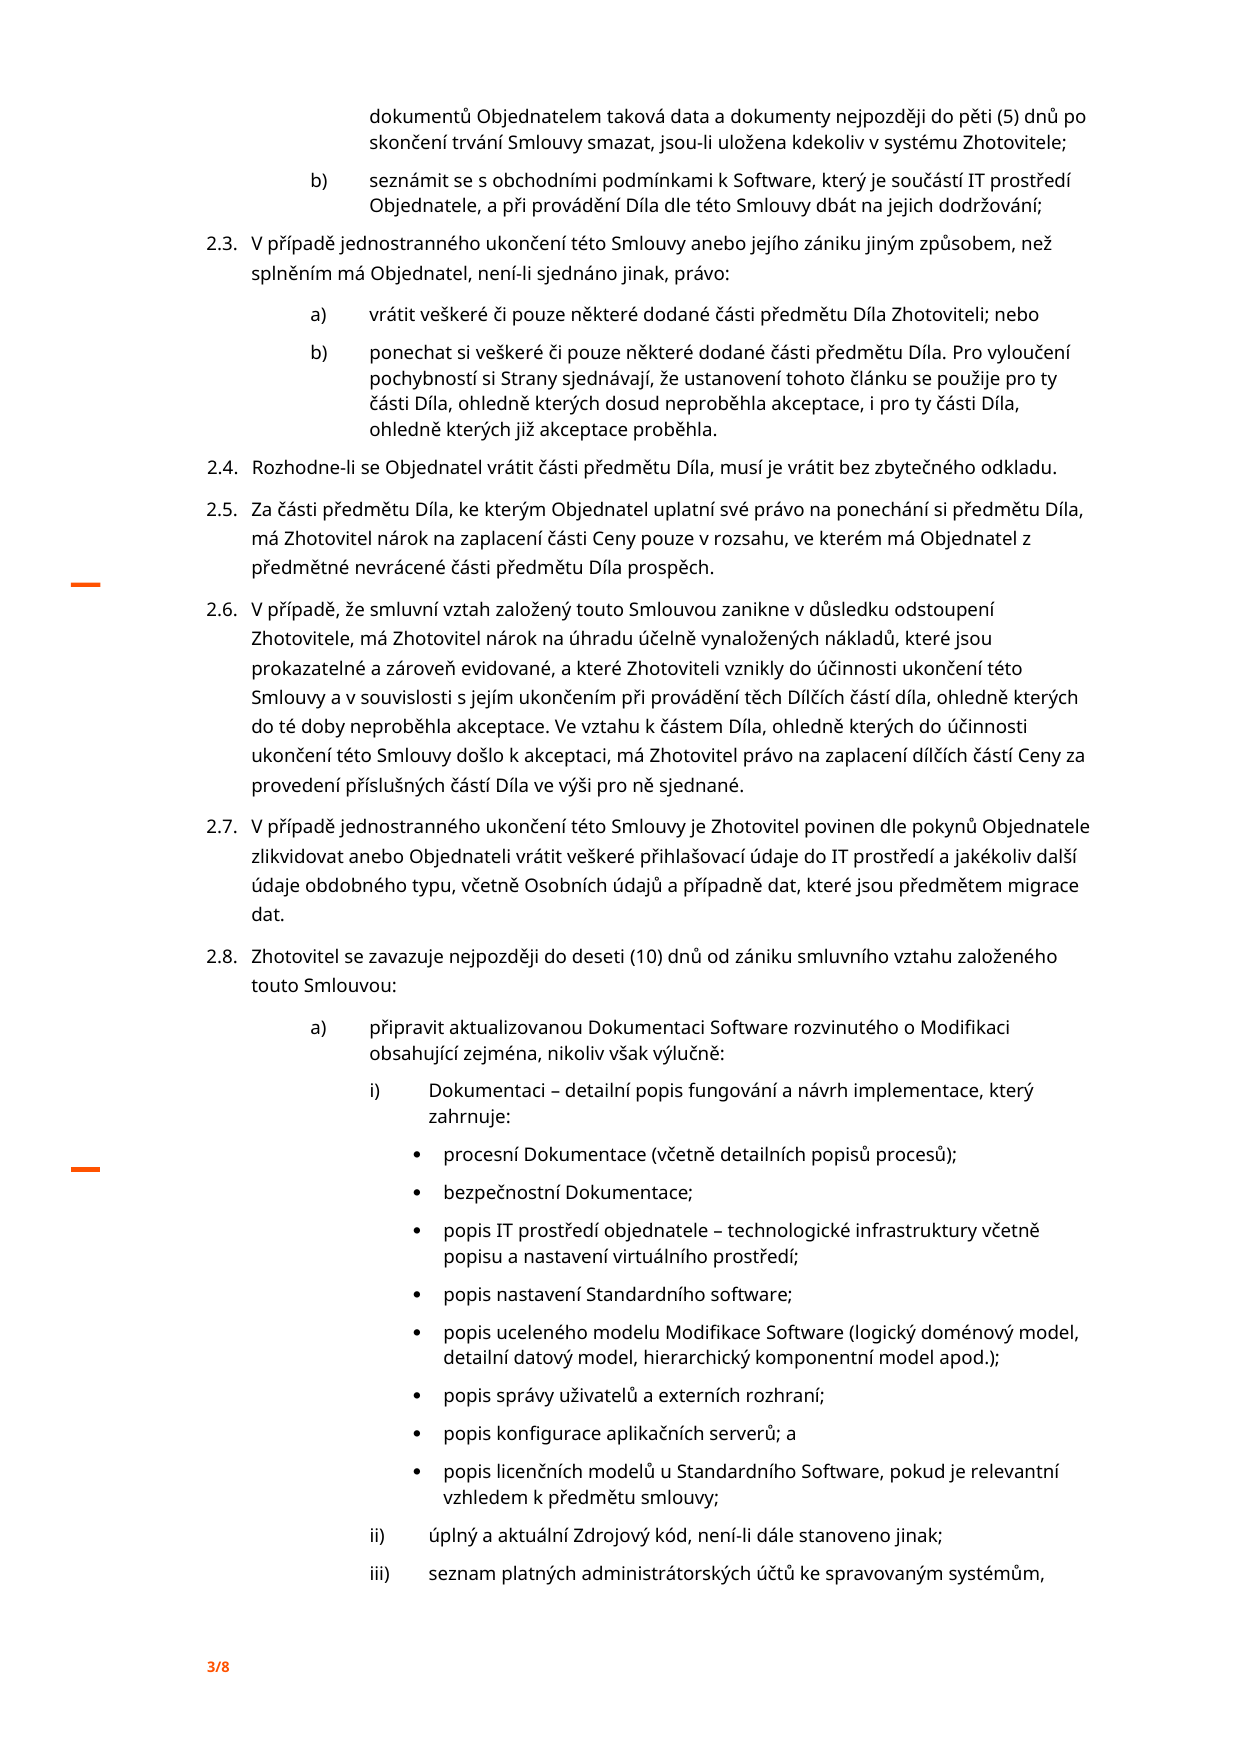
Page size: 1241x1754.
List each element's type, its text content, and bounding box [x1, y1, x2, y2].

list připravit aktualizovanou Dokumentaci Software rozvinutého o Modifikaci obsahující zejména, nikoliv však výlučně: [310, 1014, 1093, 1065]
subtitle Rozhodne-li se Objednatel vrátit části předmětu Díla, musí je vrátit bez zbytečného odkladu. [207, 454, 1093, 480]
list úplný a aktuální Zdrojový kód, není-li dále stanoveno jinak; [369, 1522, 1093, 1548]
list procesní Dokumentace (včetně detailních popisů procesů); [413, 1141, 1093, 1167]
subtitle Zhotovitel se zavazuje nejpozději do deseti (10) dnů od zániku smluvního vztahu založeného touto Smlouvou: [206, 943, 1093, 998]
list seznámit se s obchodními podmínkami k Software, který je součástí IT prostředí Objednatele, a při provádění Díla dle této Smlouvy dbát na jejich dodržování; [310, 167, 1093, 218]
subtitle V případě jednostranného ukončení této Smlouvy je Zhotovitel povinen dle pokynů Objednatele zlikvidovat anebo Objednateli vrátit veškeré přihlašovací údaje do IT prostředí a jakékoliv další údaje obdobného typu, včetně Osobních údajů a případně dat, které jsou předmětem migrace dat. [206, 814, 1093, 927]
list vrátit veškeré či pouze některé dodané části předmětu Díla Zhotoviteli; nebo [310, 302, 1093, 327]
list popis nastavení Standardního software; [413, 1281, 1093, 1306]
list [310, 103, 1093, 154]
list Dokumentaci – detailní popis fungování a návrh implementace, který zahrnuje: [369, 1078, 1093, 1129]
subtitle Za části předmětu Díla, ke kterým Objednatel uplatní své právo na ponechání si předmětu Díla, má Zhotovitel nárok na zaplacení části Ceny pouze v rozsahu, ve kterém má Objednatel z předmětné nevrácené části předmětu Díla prospěch. [206, 496, 1093, 580]
list popis správy uživatelů a externích rozhraní; [413, 1382, 1093, 1408]
list popis konfigurace aplikačních serverů; a [413, 1421, 1093, 1446]
list bezpečnostní Dokumentace; [413, 1179, 1093, 1205]
subtitle V případě jednostranného ukončení této Smlouvy anebo jejího zániku jiným způsobem, než splněním má Objednatel, není-li sjednáno jinak, právo: [206, 231, 1093, 285]
list popis uceleného modelu Modifikace Software (logický doménový model, detailní datový model, hierarchický komponentní model apod.); [413, 1319, 1093, 1370]
subtitle V případě, že smluvní vztah založený touto Smlouvou zanikne v důsledku odstoupení Zhotovitele, má Zhotovitel nárok na úhradu účelně vynaložených nákladů, které jsou prokazatelné a zároveň evidované, a které Zhotoviteli vznikly do účinnosti ukončení této Smlouvy a v souvislosti s jejím ukončením při provádění těch Dílčích částí díla, ohledně kterých do té doby neproběhla akceptace. Ve vztahu k částem Díla, ohledně kterých do účinnosti ukončení této Smlouvy došlo k akceptaci, má Zhotovitel právo na zaplacení dílčích částí Ceny za provedení příslušných částí Díla ve výši pro ně sjednané. [206, 596, 1093, 797]
list ponechat si veškeré či pouze některé dodané části předmětu Díla. Pro vyloučení pochybností si Strany sjednávají, že ustanovení tohoto článku se použije pro ty části Díla, ohledně kterých dosud neproběhla akceptace, i pro ty části Díla, ohledně kterých již akceptace proběhla. [310, 339, 1093, 442]
list popis licenčních modelů u Standardního Software, pokud je relevantní vzhledem k předmětu smlouvy; [413, 1458, 1093, 1509]
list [369, 1560, 1093, 1586]
list popis IT prostředí objednatele – technologické infrastruktury včetně popisu a nastavení virtuálního prostředí; [413, 1217, 1093, 1268]
